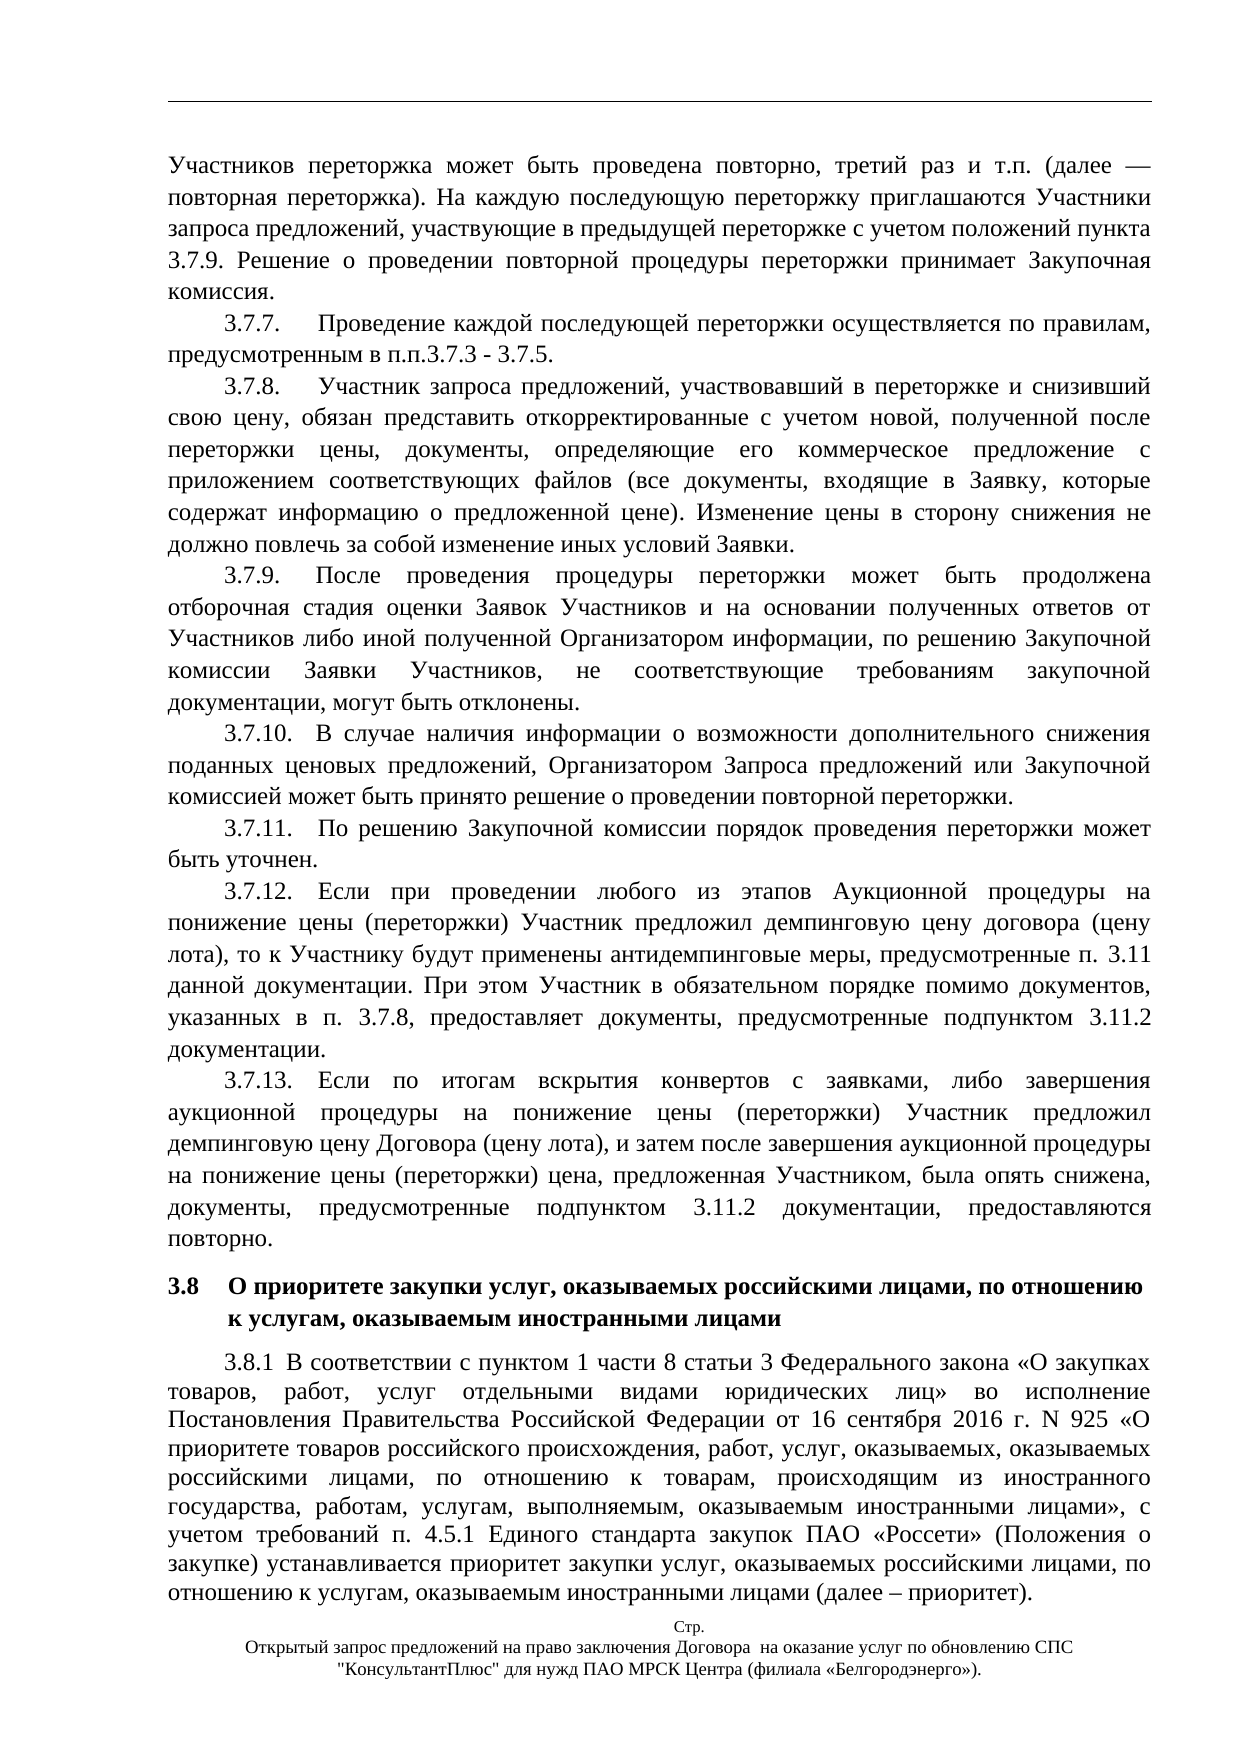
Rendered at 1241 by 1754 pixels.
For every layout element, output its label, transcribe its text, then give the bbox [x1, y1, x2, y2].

subtitle О приоритете закупки услуг, оказываемых российскими лицами, по отношению к услугам, оказываемым иностранными лицами [168, 1271, 1152, 1332]
list Участник запроса предложений, участвовавший в переторжке и снизивший свою цену, обязан представить откорректированные с учетом новой, полученной после переторжки цены, документы, определяющие его коммерческое предложение с приложением соответствующих файлов (все документы, входящие в Заявку, которые содержат информацию о предложенной цене). Изменение цены в сторону снижения не должно повлечь за собой изменение иных условий Заявки. [168, 371, 1152, 557]
list По решению Закупочной комиссии порядок проведения переторжки может быть уточнен. [168, 813, 1152, 873]
list После проведения процедуры переторжки может быть продолжена отборочная стадия оценки Заявок Участников и на основании полученных ответов от Участников либо иной полученной Организатором информации, по решению Закупочной комиссии Заявки Участников, не соответствующие требованиям закупочной документации, могут быть отклонены. [168, 560, 1152, 715]
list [168, 150, 1152, 305]
list В случае наличия информации о возможности дополнительного снижения поданных ценовых предложений, Организатором Запроса предложений или Закупочной комиссией может быть принято решение о проведении повторной переторжки. [168, 718, 1152, 810]
list В соответствии с пунктом 1 части 8 статьи 3 Федерального закона «О закупках товаров, работ, услуг отдельными видами юридических лиц» во исполнение Постановления Правительства Российской Федерации от 16 сентября 2016 г. N 925 «О приоритете товаров российского происхождения, работ, услуг, оказываемых, оказываемых российскими лицами, по отношению к товарам, происходящим из иностранного государства, работам, услугам, выполняемым, оказываемым иностранными лицами», с учетом требований п. 4.5.1 Единого стандарта закупок ПАО «Россети» (Положения о закупке) устанавливается приоритет закупки услуг, оказываемых российскими лицами, по отношению к услугам, оказываемым иностранными лицами (далее – приоритет). [168, 1347, 1152, 1606]
